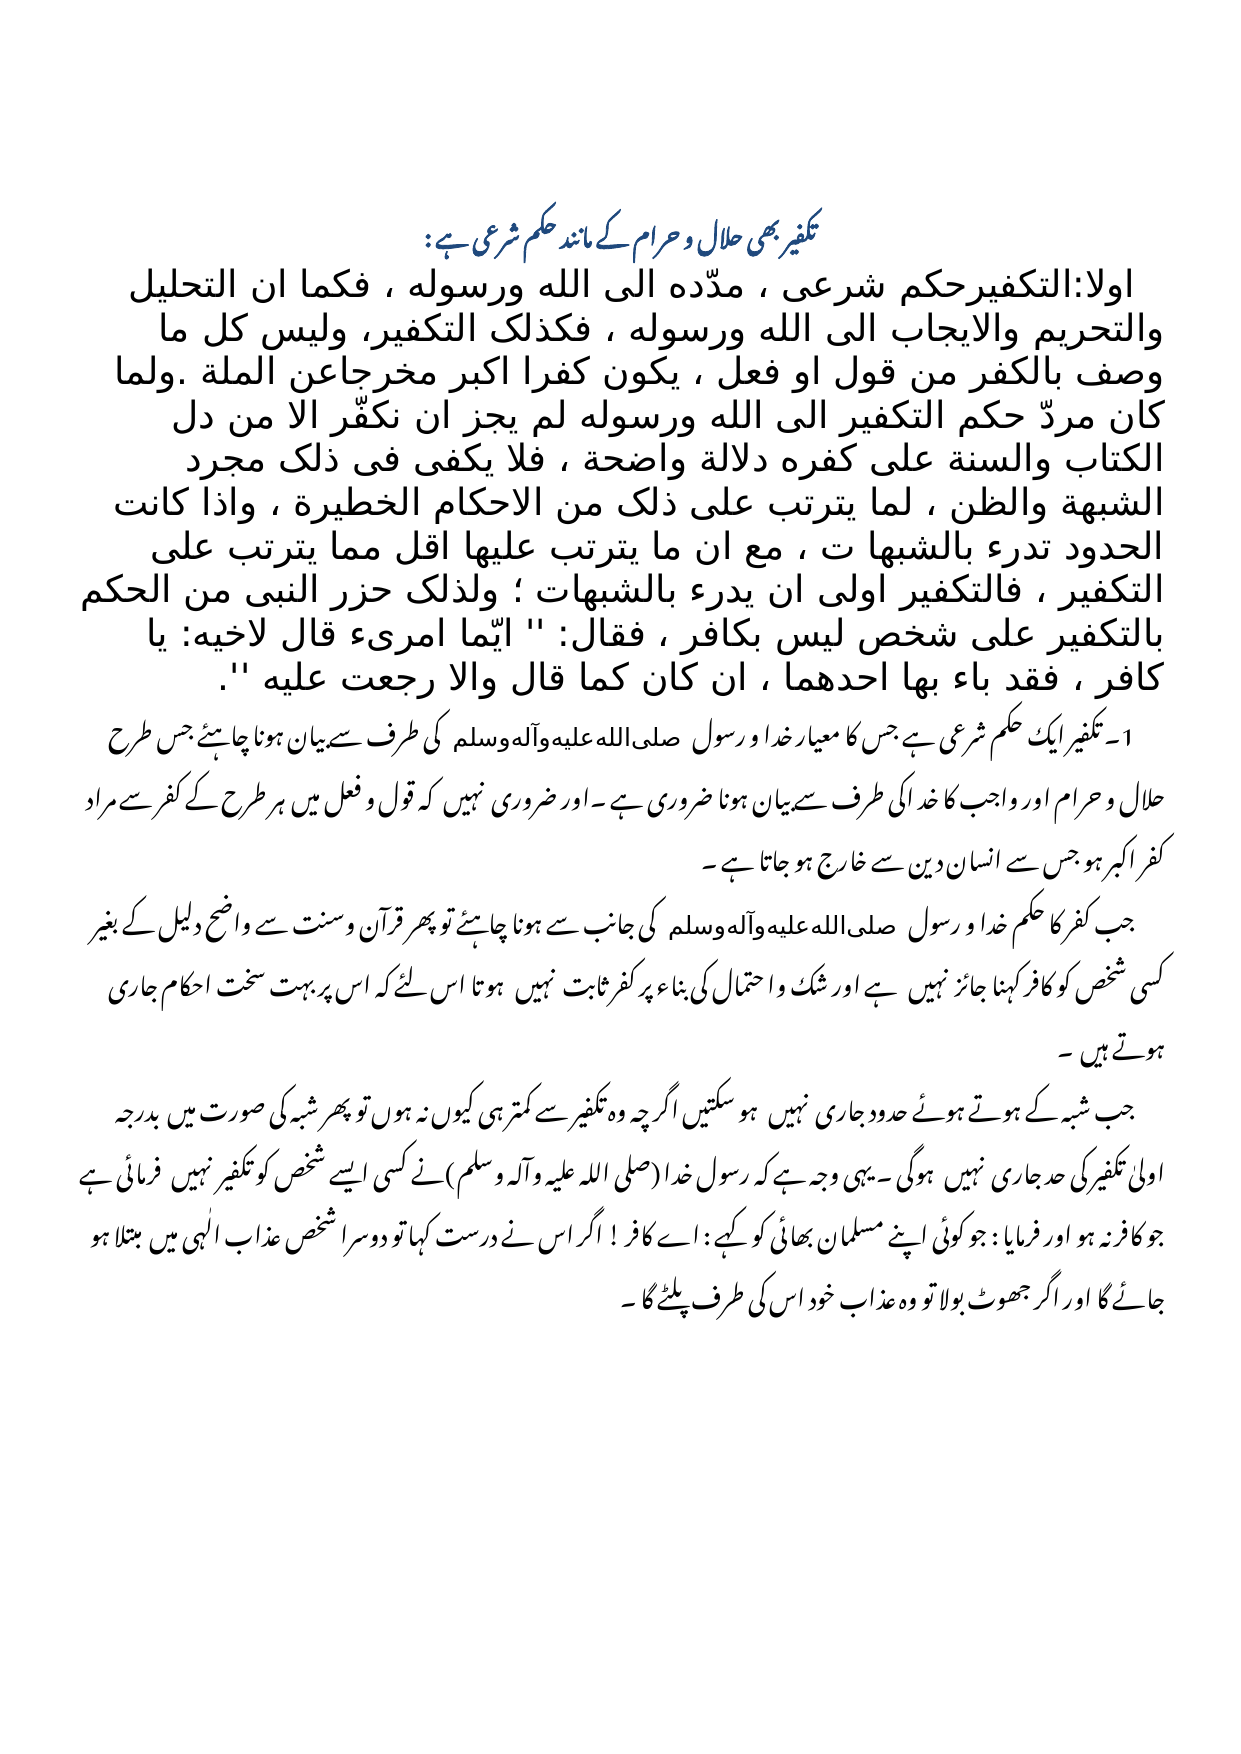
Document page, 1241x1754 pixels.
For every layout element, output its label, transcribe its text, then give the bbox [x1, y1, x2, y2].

text جب شبہ کے ہوتے ہوئے حدود جاری نہیں ہو سکتیں اگر چہ وہ تکفیر سے کمتر ہی کیوں نہ ہوں تو پھر شبہ کی صورت میں بدرجہ اولیٰ تکفیر کی حد جاری نہیں ہوگی ۔ یہی وجہ ہے کہ رسول خدا (صلی اللہ علیہ وآلہ وسلم )نے کسی ایسے شخص کو تکفیر نہیں فرمائی ہے جو کافر نہ ہو اور فرمایا : جو کوئی اپنے مسلمان بھائی کو کہے : اے کافر ! اگر اس نے درست کہا تو دوسرا شخص عذاب الٰہی میں مبتلا ہو جائے گا اور اگر جھوٹ بولا تو وہ عذاب خود اس کی طرف پلٹے گا ۔ [75, 1074, 1165, 1324]
text اولا:التکفیرحکم شرعی ، مدّده الی الله ورسوله ، فکما ان التحلیل والتحریم والایجاب الی الله ورسوله ، فکذلک التکفیر، ولیس کل ما وصف بالکفر من قول او فعل ، یکون کفرا اکبر مخرجاعن الملة .ولما کان مردّ حکم التکفیر الی الله ورسوله لم یجز ان نکفّر الا من دل الکتاب والسنة علی کفره دلالة واضحة ، فلا یکفی فی ذلک مجرد الشبهة والظن ، لما یترتب علی ذلک من الاحکام الخطیرة ، واذا کانت الحدود تدرء بالشبها ت ، مع ان ما یترتب علیها اقل مما یترتب علی التکفیر ، فالتکفیر اولی ان یدرء بالشبهات ؛ ولذلک حزر النبی من الحکم بالتکفیر علی شخص لیس بکافر ، فقال: '' ایّما امریء قال لاخیه: یا کافر ، فقد باء بها احدهما ، ان کان کما قال والا رجعت علیه ''. [75, 262, 1165, 699]
subtitle تکفیر بھی حلال و حرام کے مانند حکم شرعی ہے : [75, 200, 1165, 262]
text 1۔ تکفیر ایک حکم شرعی ہے جس کا معیار خدا و رسول صلى‌الله‌عليه‌وآله‌وسلم کی طرف سے بیان ہونا چاہئے جس طرح حلال و حرام اور واجب کا خد اکی طرف سے بیان ہونا ضروری ہے ۔اور ضروری نہیں کہ قول و فعل میں ہر طرح کے کفر سے مراد کفر اکبر ہو جس سے انسان دین سے خارج ہو جاتا ہے ۔ [75, 699, 1165, 886]
text جب کفر کا حکم خدا و رسول صلى‌الله‌عليه‌وآله‌وسلم کی جانب سے ہونا چاہئے تو پھر قرآن وسنت سے واضح دلیل کے بغیر کسی شخص کو کافر کہنا جائز نہیں ہے اور شک وا حتمال کی بناء پر کفر ثابت نہیں ہو تا اس لئے کہ اس پر بہت سخت احکام جاری ہوتے ہیں ۔ [75, 886, 1165, 1074]
